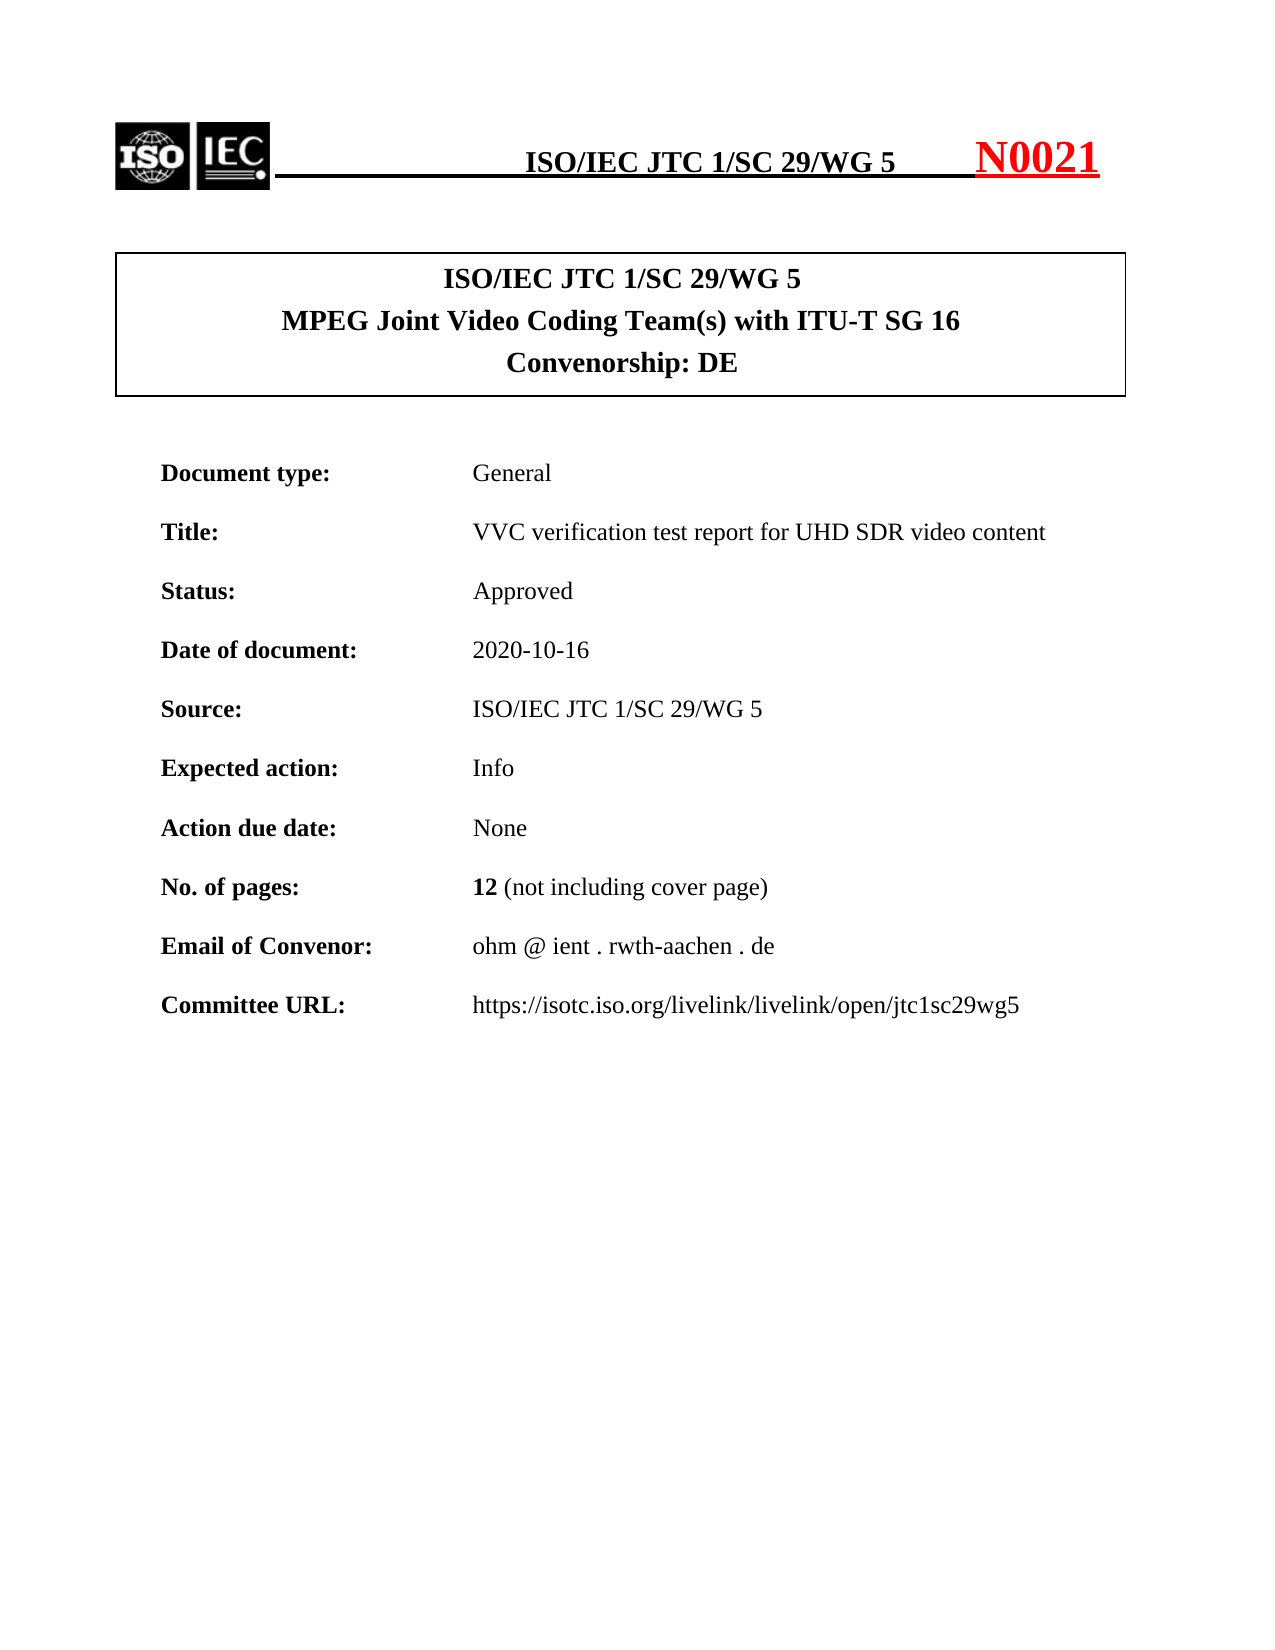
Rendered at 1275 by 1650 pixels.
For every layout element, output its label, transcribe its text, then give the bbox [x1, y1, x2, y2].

text Title: VVC verification test report for UHD SDR video content [161, 517, 1102, 546]
text Expected action: Info [161, 753, 1102, 782]
text Document type: General [161, 458, 1102, 486]
picture [115, 122, 270, 190]
text Date of document: 2020-10-16 [161, 635, 1102, 664]
text Email of Convenor: ohm @ ient . rwth-aachen . de [161, 931, 1102, 959]
text No. of pages: 12 (not including cover page) [161, 872, 1102, 900]
title ISO/IEC JTC 1/SC 29/WG 5 N0021 [274, 129, 1125, 182]
text Status: Approved [161, 576, 1103, 605]
text Committee URL: https://isotc.iso.org/livelink/livelink/open/jtc1sc29wg5 [161, 990, 1102, 1018]
text Source: ISO/IEC JTC 1/SC 29/WG 5 [161, 694, 1102, 723]
text Action due date: None [161, 813, 1102, 841]
